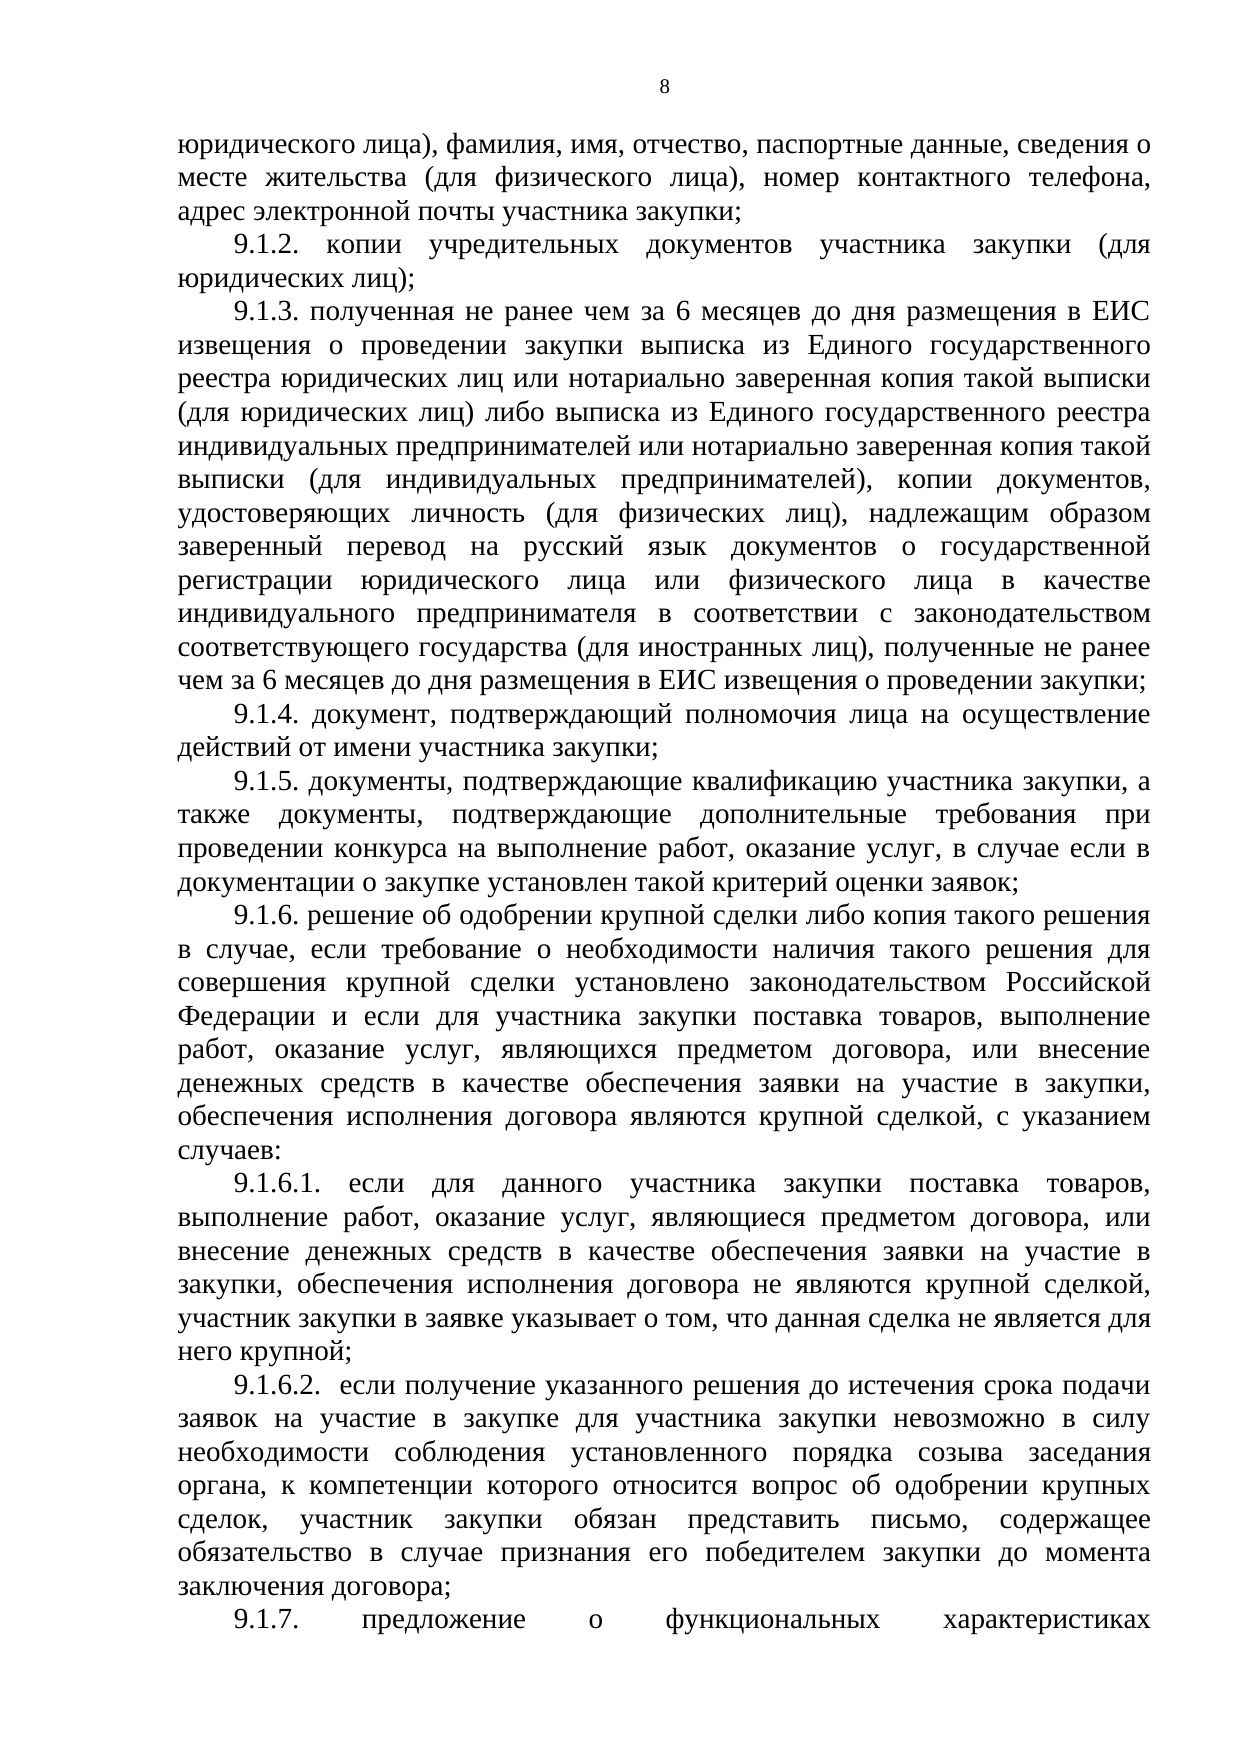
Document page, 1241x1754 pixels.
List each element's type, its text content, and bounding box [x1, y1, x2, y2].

text 9.1.6.2. если получение указанного решения до истечения срока подачи заявок на участие в закупке для участника закупки невозможно в силу необходимости соблюдения установленного порядка созыва заседания органа, к компетенции которого относится вопрос об одобрении крупных сделок, участник закупки обязан представить письмо, содержащее обязательство в случае признания его победителем закупки до момента заключения договора; [177, 1367, 1152, 1602]
text 9.1.5. документы, подтверждающие квалификацию участника закупки, а также документы, подтверждающие дополнительные требования при проведении конкурса на выполнение работ, оказание услуг, в случае если в документации о закупке установлен такой критерий оценки заявок; [177, 763, 1152, 897]
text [177, 1602, 1152, 1635]
text 9.1.6.1. если для данного участника закупки поставка товаров, выполнение работ, оказание услуг, являющиеся предметом договора, или внесение денежных средств в качестве обеспечения заявки на участие в закупки, обеспечения исполнения договора не являются крупной сделкой, участник закупки в заявке указывает о том, что данная сделка не является для него крупной; [177, 1166, 1152, 1367]
text 9.1.4. документ, подтверждающий полномочия лица на осуществление действий от имени участника закупки; [177, 696, 1152, 763]
text 9.1.2. копии учредительных документов участника закупки (для юридических лиц); [177, 226, 1152, 293]
text 9.1.6. решение об одобрении крупной сделки либо копия такого решения в случае, если требование о необходимости наличия такого решения для совершения крупной сделки установлено законодательством Российской Федерации и если для участника закупки поставка товаров, выполнение работ, оказание услуг, являющихся предметом договора, или внесение денежных средств в качестве обеспечения заявки на участие в закупки, обеспечения исполнения договора являются крупной сделкой, с указанием случаев: [177, 897, 1152, 1166]
text 9.1.3. полученная не ранее чем за 6 месяцев до дня размещения в ЕИС извещения о проведении закупки выписка из Единого государственного реестра юридических лиц или нотариально заверенная копия такой выписки (для юридических лиц) либо выписка из Единого государственного реестра индивидуальных предпринимателей или нотариально заверенная копия такой выписки (для индивидуальных предпринимателей), копии документов, удостоверяющих личность (для физических лиц), надлежащим образом заверенный перевод на русский язык документов о государственной регистрации юридического лица или физического лица в качестве индивидуального предпринимателя в соответствии с законодательством соответствующего государства (для иностранных лиц), полученные не ранее чем за 6 месяцев до дня размещения в ЕИС извещения о проведении закупки; [177, 293, 1152, 696]
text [177, 126, 1152, 226]
